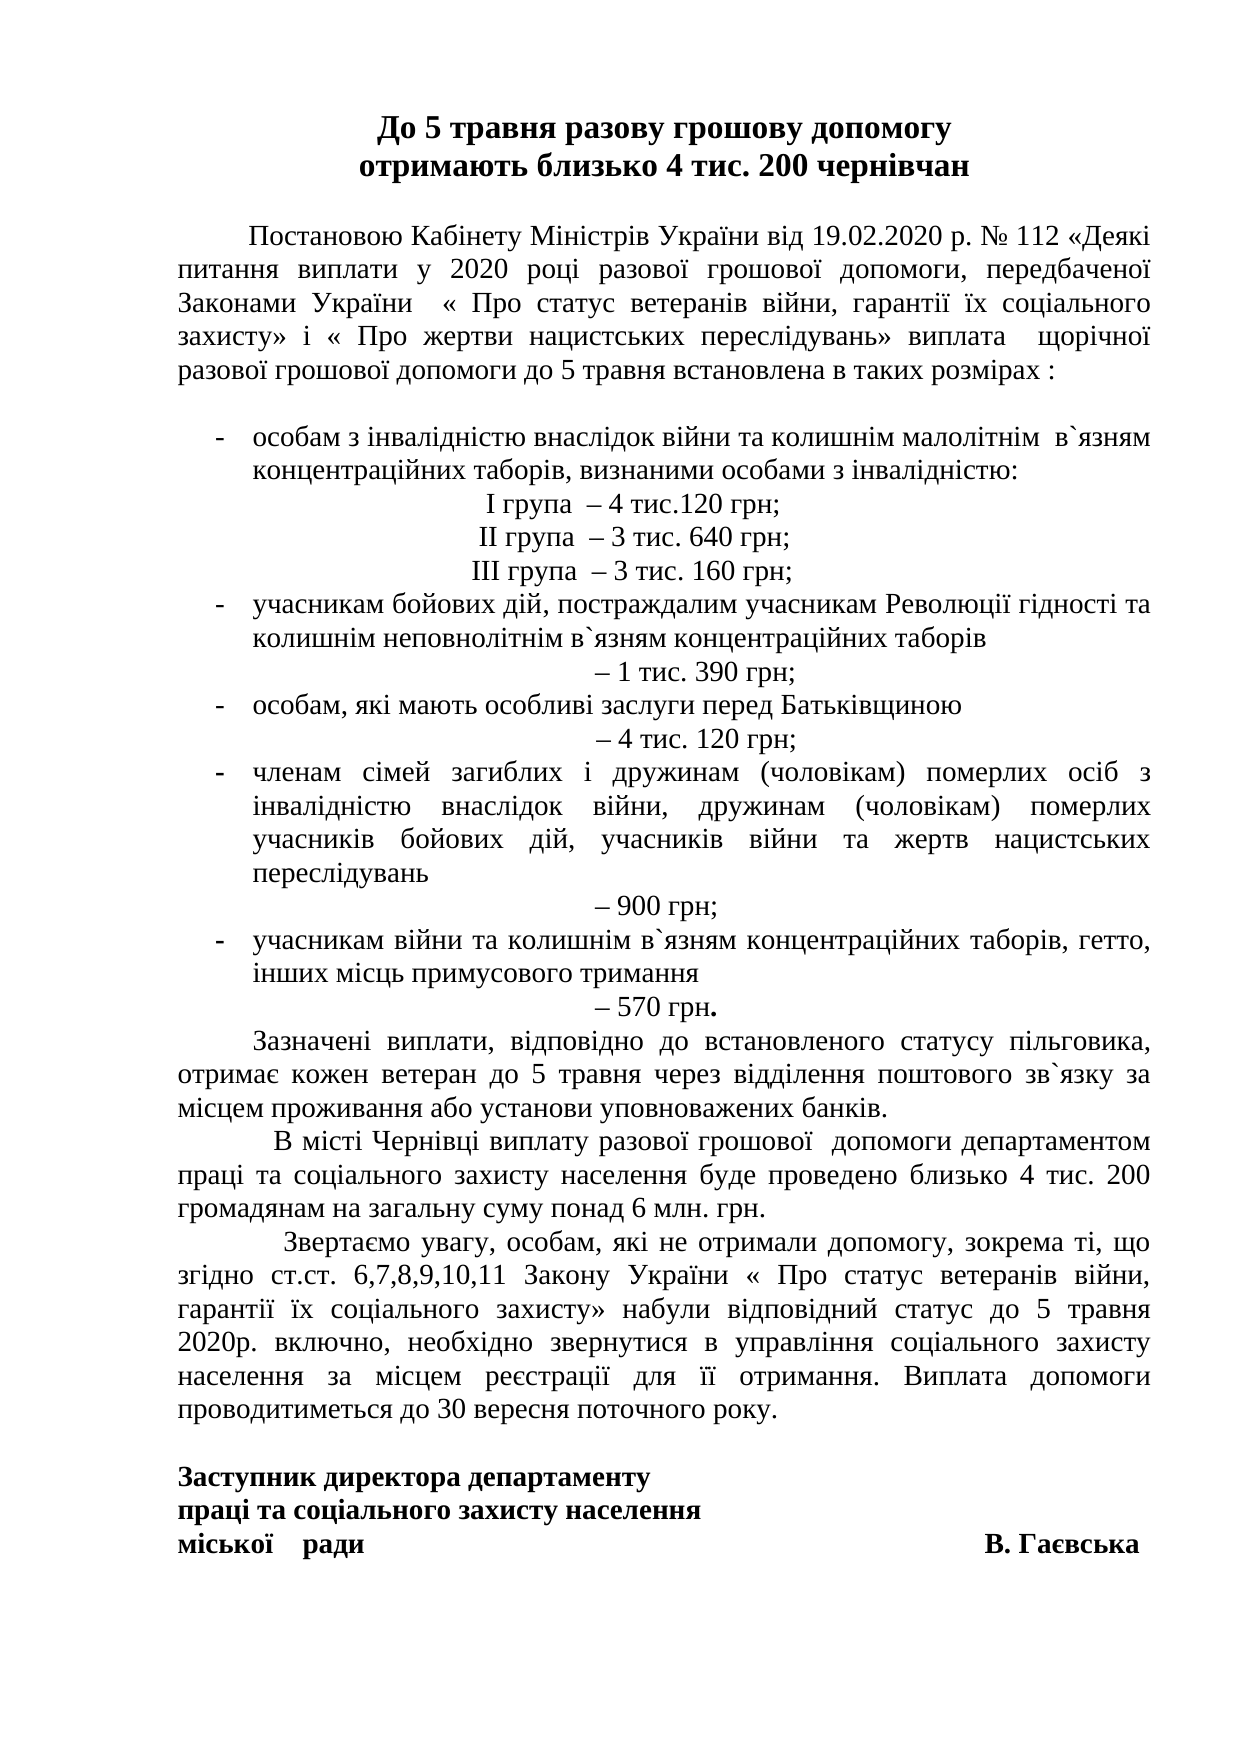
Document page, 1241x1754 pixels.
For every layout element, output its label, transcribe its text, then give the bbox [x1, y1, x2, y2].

text I група – 4 тис.120 грн; [252, 486, 1152, 519]
text отримають близько 4 тис. 200 чернівчан [177, 146, 1152, 184]
list учасникам бойових дій, постраждалим учасникам Революції гідності та колишнім неповнолітнім в`язням концентраційних таборів [215, 587, 1152, 654]
list особам, які мають особливі заслуги перед Батьківщиною [215, 687, 1152, 721]
text Заступник директора департаменту [177, 1459, 1152, 1492]
text міської ради В. Гаєвська [177, 1526, 1152, 1559]
text – 900 грн; [252, 888, 1152, 922]
list членам сімей загиблих і дружинам (чоловікам) померлих осіб з інвалідністю внаслідок війни, дружинам (чоловікам) померлих учасників бойових дій, учасників війни та жертв нацистських переслідувань [215, 754, 1152, 888]
text В місті Чернівці виплату разової грошової допомоги департаментом праці та соціального захисту населення буде проведено близько 4 тис. 200 громадянам на загальну суму понад 6 млн. грн. [177, 1123, 1152, 1224]
text – 4 тис. 120 грн; [290, 721, 1152, 754]
text II група – 3 тис. 640 грн; [252, 519, 1152, 553]
text III група – 3 тис. 160 грн; [252, 553, 1152, 587]
text – 570 грн. [252, 989, 1152, 1023]
list особам з інвалідністю внаслідок війни та колишнім малолітнім в`язням концентраційних таборів, визнаними особами з інвалідністю: [215, 419, 1152, 486]
text – 1 тис. 390 грн; [252, 654, 1152, 687]
text праці та соціального захисту населення [177, 1492, 1152, 1526]
text До 5 травня разову грошову допомогу [177, 107, 1152, 146]
text Постановою Кабінету Міністрів України від 19.02.2020 р. № 112 «Деякі питання виплати у 2020 році разової грошової допомоги, передбаченої Законами України « Про статус ветеранів війни, гарантії їх соціального захисту» і « Про жертви нацистських переслідувань» виплата щорічної разової грошової допомоги до 5 травня встановлена в таких розмірах : [177, 218, 1152, 385]
text Зазначені виплати, відповідно до встановленого статусу пільговика, отримає кожен ветеран до 5 травня через відділення поштового зв`язку за місцем проживання або установи уповноважених банків. [177, 1023, 1152, 1123]
list учасникам війни та колишнім в`язням концентраційних таборів, гетто, інших місць примусового тримання [215, 922, 1152, 989]
text Звертаємо увагу, особам, які не отримали допомогу, зокрема ті, що згідно ст.ст. 6,7,8,9,10,11 Закону України « Про статус ветеранів війни, гарантії їх соціального захисту» набули відповідний статус до 5 травня 2020р. включно, необхідно звернутися в управління соціального захисту населення за місцем реєстрації для її отримання. Виплата допомоги проводитиметься до 30 вересня поточного року. [177, 1224, 1152, 1425]
